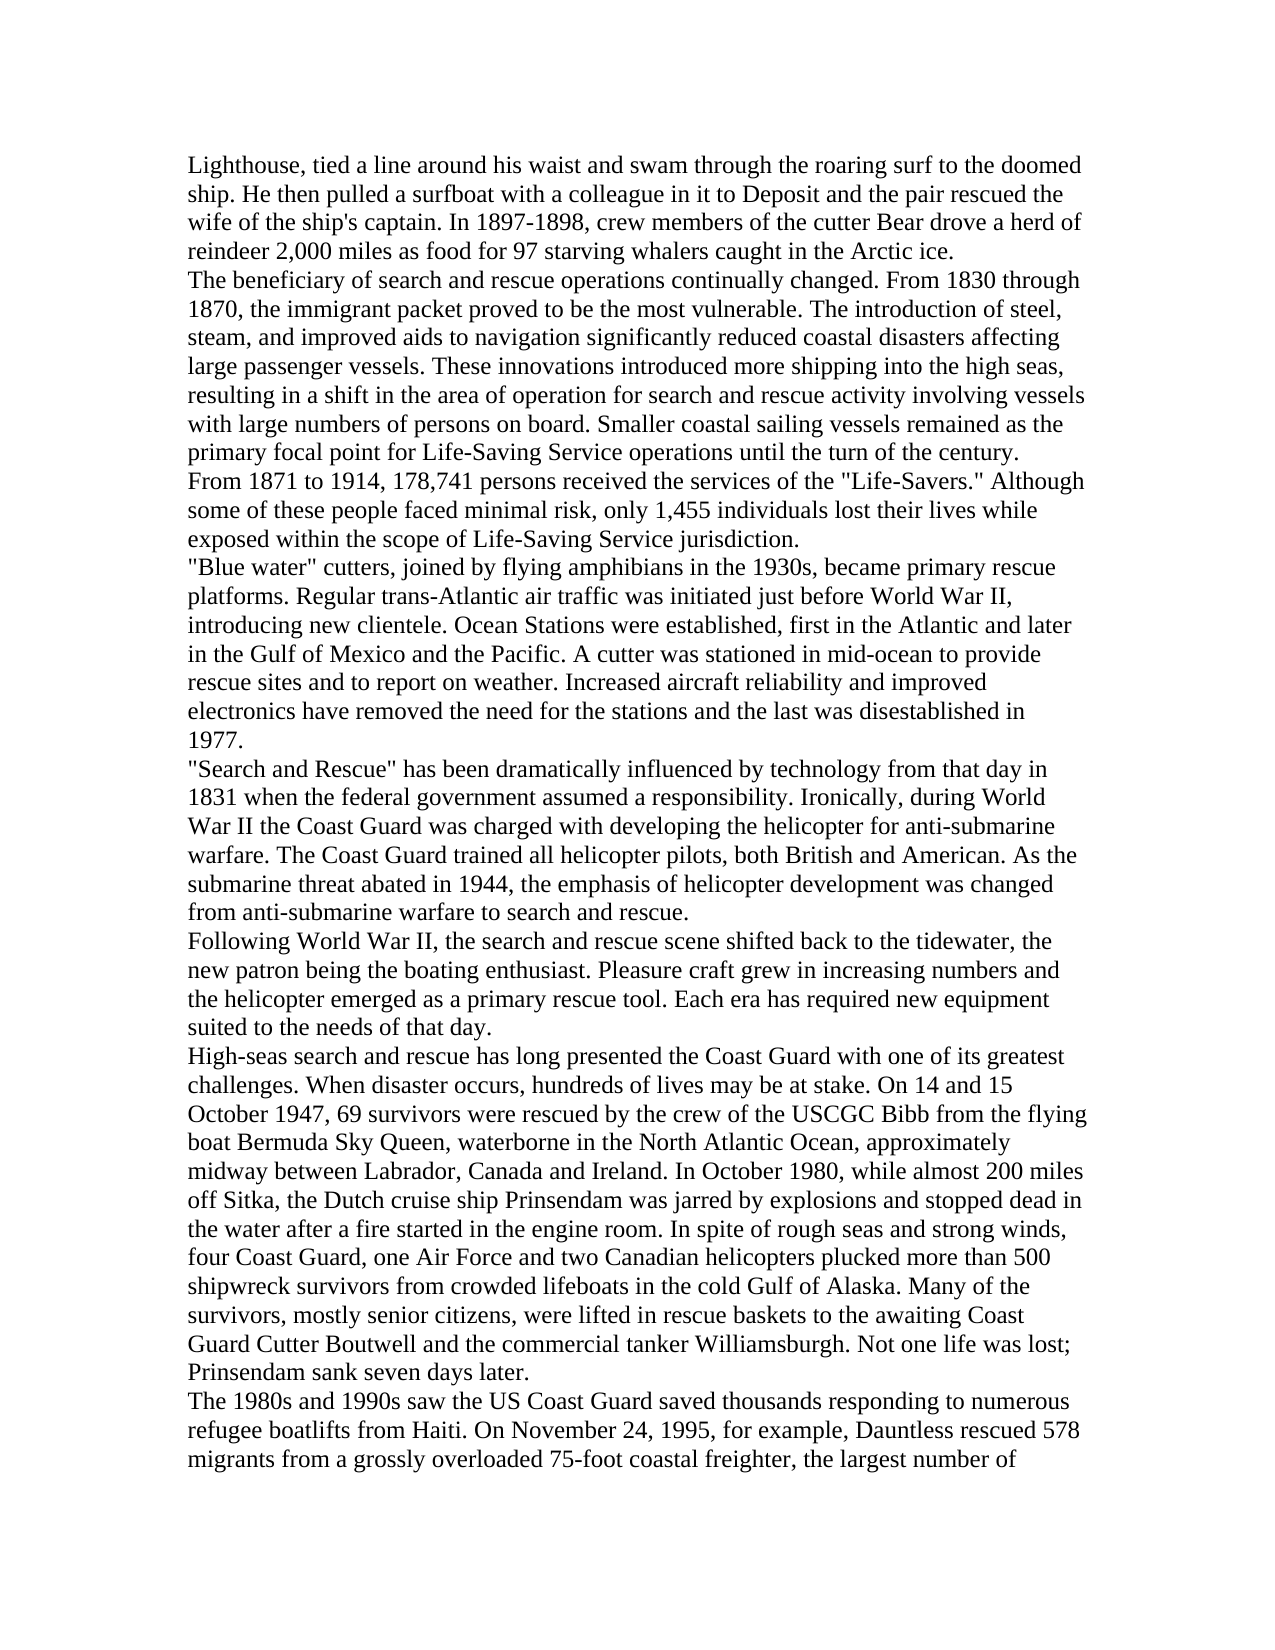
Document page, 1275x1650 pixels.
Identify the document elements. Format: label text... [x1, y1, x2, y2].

text The beneficiary of search and rescue operations continually changed. From 1830 through 1870, the immigrant packet proved to be the most vulnerable. The introduction of steel, steam, and improved aids to navigation significantly reduced coastal disasters affecting large passenger vessels. These innovations introduced more shipping into the high seas, resulting in a shift in the area of operation for search and rescue activity involving vessels with large numbers of persons on board. Smaller coastal sailing vessels remained as the primary focal point for Life-Saving Service operations until the turn of the century. [187, 265, 1087, 466]
text Following World War II, the search and rescue scene shifted back to the tidewater, the new patron being the boating enthusiast. Pleasure craft grew in increasing numbers and the helicopter emerged as a primary rescue tool. Each era has required new equipment suited to the needs of that day. [187, 926, 1087, 1041]
text "Search and Rescue" has been dramatically influenced by technology from that day in 1831 when the federal government assumed a responsibility. Ironically, during World War II the Coast Guard was charged with developing the helicopter for anti-submarine warfare. The Coast Guard trained all helicopter pilots, both British and American. As the submarine threat abated in 1944, the emphasis of helicopter development was changed from anti-submarine warfare to search and rescue. [187, 754, 1087, 926]
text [187, 1386, 1087, 1472]
text High-seas search and rescue has long presented the Coast Guard with one of its greatest challenges. When disaster occurs, hundreds of lives may be at stake. On 14 and 15 October 1947, 69 survivors were rescued by the crew of the USCGC Bibb from the flying boat Bermuda Sky Queen, waterborne in the North Atlantic Ocean, approximately midway between Labrador, Canada and Ireland. In October 1980, while almost 200 miles off Sitka, the Dutch cruise ship Prinsendam was jarred by explosions and stopped dead in the water after a fire started in the engine room. In spite of rough seas and strong winds, four Coast Guard, one Air Force and two Canadian helicopters plucked more than 500 shipwreck survivors from crowded lifeboats in the cold Gulf of Alaska. Many of the survivors, mostly senior citizens, were lifted in rescue baskets to the awaiting Coast Guard Cutter Boutwell and the commercial tanker Williamsburgh. Not one life was lost; Prinsendam sank seven days later. [187, 1041, 1087, 1386]
text "Blue water" cutters, joined by flying amphibians in the 1930s, became primary rescue platforms. Regular trans-Atlantic air traffic was initiated just before World War II, introducing new clientele. Ocean Stations were established, first in the Atlantic and later in the Gulf of Mexico and the Pacific. A cutter was stationed in mid-ocean to provide rescue sites and to report on weather. Increased aircraft reliability and improved electronics have removed the need for the stations and the last was disestablished in 1977. [187, 552, 1087, 754]
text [187, 150, 1087, 265]
text From 1871 to 1914, 178,741 persons received the services of the "Life-Savers." Although some of these people faced minimal risk, only 1,455 individuals lost their lives while exposed within the scope of Life-Saving Service jurisdiction. [187, 466, 1087, 552]
